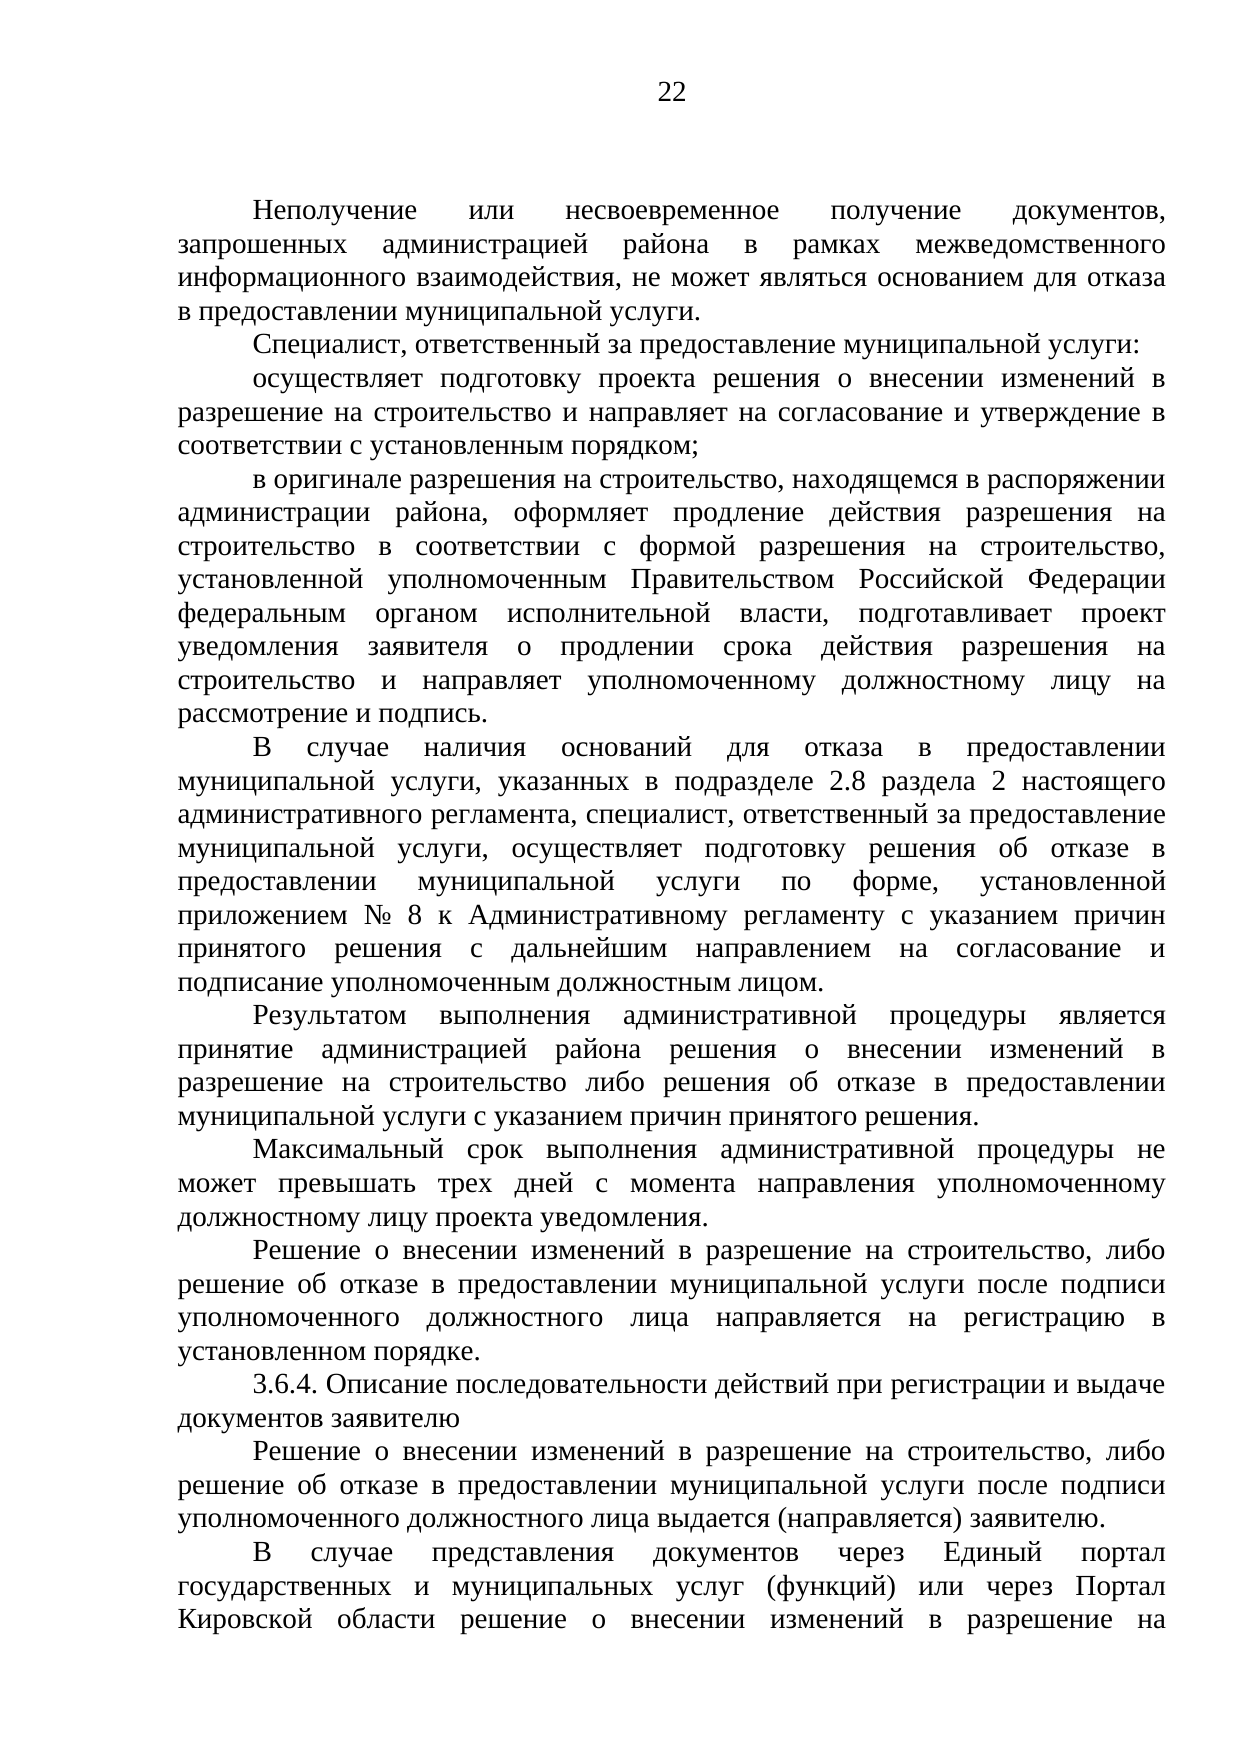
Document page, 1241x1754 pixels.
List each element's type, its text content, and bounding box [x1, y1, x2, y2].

text осуществляет подготовку проекта решения о внесении изменений в разрешение на строительство и направляет на согласование и утверждение в соответствии с установленным порядком; [177, 360, 1167, 461]
text Максимальный срок выполнения административной процедуры не может превышать трех дней с момента направления уполномоченному должностному лицу проекта уведомления. [177, 1132, 1167, 1232]
text Специалист, ответственный за предоставление муниципальной услуги: [177, 327, 1167, 360]
text В случае наличия оснований для отказа в предоставлении муниципальной услуги, указанных в подразделе 2.8 раздела 2 настоящего административного регламента, специалист, ответственный за предоставление муниципальной услуги, осуществляет подготовку решения об отказе в предоставлении муниципальной услуги по форме, установленной приложением № 8 к Административному регламенту с указанием причин принятого решения с дальнейшим направлением на согласование и подписание уполномоченным должностным лицом. [177, 729, 1167, 997]
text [177, 1534, 1167, 1635]
text Решение о внесении изменений в разрешение на строительство, либо решение об отказе в предоставлении муниципальной услуги после подписи уполномоченного должностного лица выдается (направляется) заявителю. [177, 1433, 1167, 1534]
text 3.6.4. Описание последовательности действий при регистрации и выдаче документов заявителю [177, 1366, 1167, 1433]
text в оригинале разрешения на строительство, находящемся в распоряжении администрации района, оформляет продление действия разрешения на строительство в соответствии с формой разрешения на строительство, установленной уполномоченным Правительством Российской Федерации федеральным органом исполнительной власти, подготавливает проект уведомления заявителя о продлении срока действия разрешения на строительство и направляет уполномоченному должностному лицу на рассмотрение и подпись. [177, 461, 1167, 729]
text Результатом выполнения административной процедуры является принятие администрацией района решения о внесении изменений в разрешение на строительство либо решения об отказе в предоставлении муниципальной услуги с указанием причин принятого решения. [177, 997, 1167, 1132]
text Неполучение или несвоевременное получение документов, запрошенных администрацией района в рамках межведомственного информационного взаимодействия, не может являться основанием для отказа в предоставлении муниципальной услуги. [177, 192, 1167, 327]
text Решение о внесении изменений в разрешение на строительство, либо решение об отказе в предоставлении муниципальной услуги после подписи уполномоченного должностного лица направляется на регистрацию в установленном порядке. [177, 1232, 1167, 1366]
